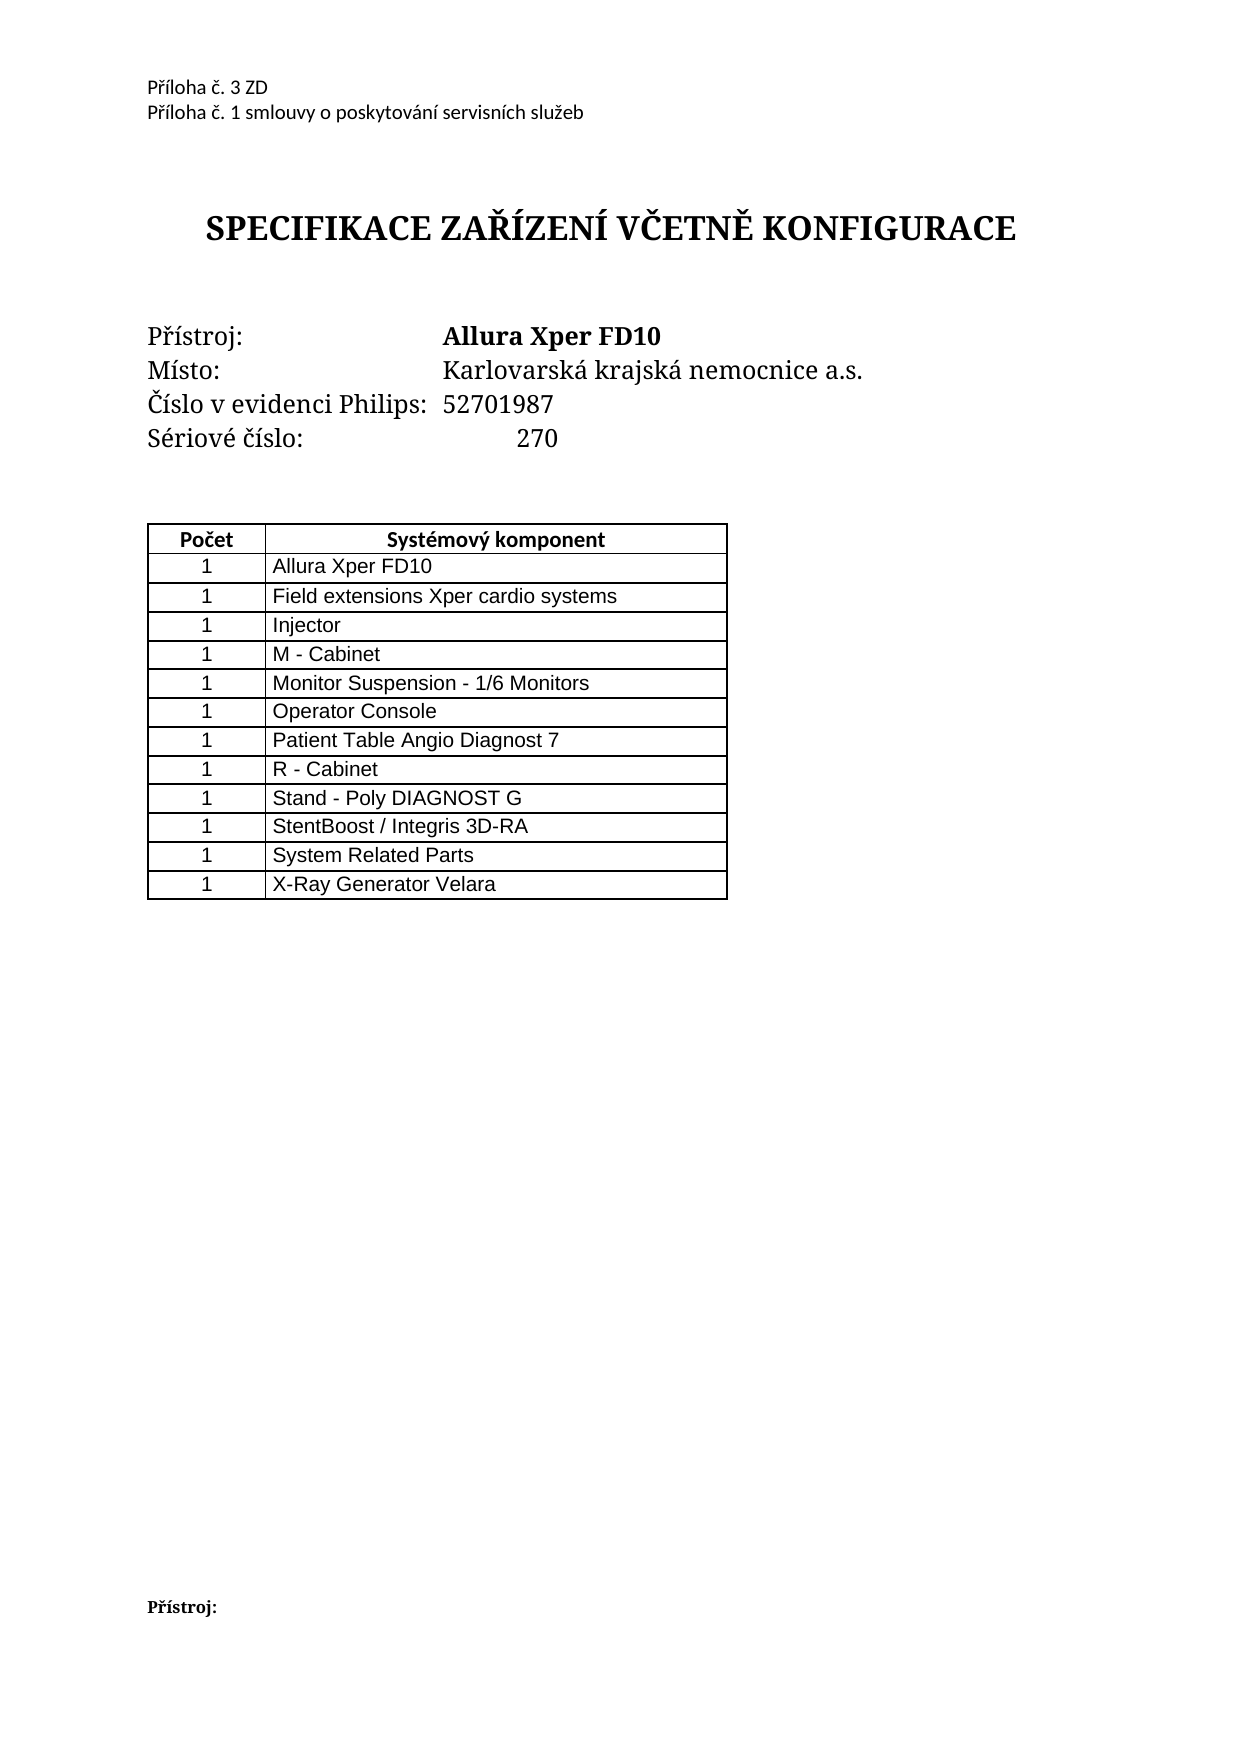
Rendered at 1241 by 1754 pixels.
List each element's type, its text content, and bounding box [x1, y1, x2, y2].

table_cell 1 [149, 814, 265, 841]
table_cell Allura Xper FD10 [266, 554, 726, 582]
table_cell R - Cabinet [266, 757, 726, 783]
table_cell X-Ray Generator Velara [266, 872, 726, 898]
table_cell 1 [149, 554, 265, 582]
table_cell 1 [149, 613, 265, 639]
table_cell 1 [149, 843, 265, 869]
table_header Počet [149, 525, 265, 553]
table_cell 1 [149, 757, 265, 783]
text Sériové číslo: 270 [147, 421, 1075, 455]
table_cell System Related Parts [266, 843, 726, 869]
table_cell 1 [149, 699, 265, 726]
text Přístroj: Allura Xper FD10 [147, 319, 1075, 353]
text Místo: Karlovarská krajská nemocnice a.s. [147, 353, 1075, 387]
text Číslo v evidenci Philips: 52701987 [147, 387, 1075, 421]
table_cell Field extensions Xper cardio systems [266, 584, 726, 611]
table_cell Injector [266, 613, 726, 639]
table_cell 1 [149, 642, 265, 668]
table_cell 1 [149, 872, 265, 898]
text SPECIFIKACE ZAŘÍZENÍ VČETNĚ KONFIGURACE [147, 205, 1075, 251]
table_cell Patient Table Angio Diagnost 7 [266, 728, 726, 754]
table_cell 1 [149, 670, 265, 697]
table_cell Operator Console [266, 699, 726, 726]
table_cell 1 [149, 584, 265, 611]
table_header Systémový komponent [266, 525, 726, 553]
table_cell M - Cabinet [266, 642, 726, 668]
table_cell 1 [149, 728, 265, 754]
table_cell 1 [149, 785, 265, 812]
table_cell StentBoost / Integris 3D-RA [266, 814, 726, 841]
table_cell Monitor Suspension - 1/6 Monitors [266, 670, 726, 697]
table_cell Stand - Poly DIAGNOST G [266, 785, 726, 812]
